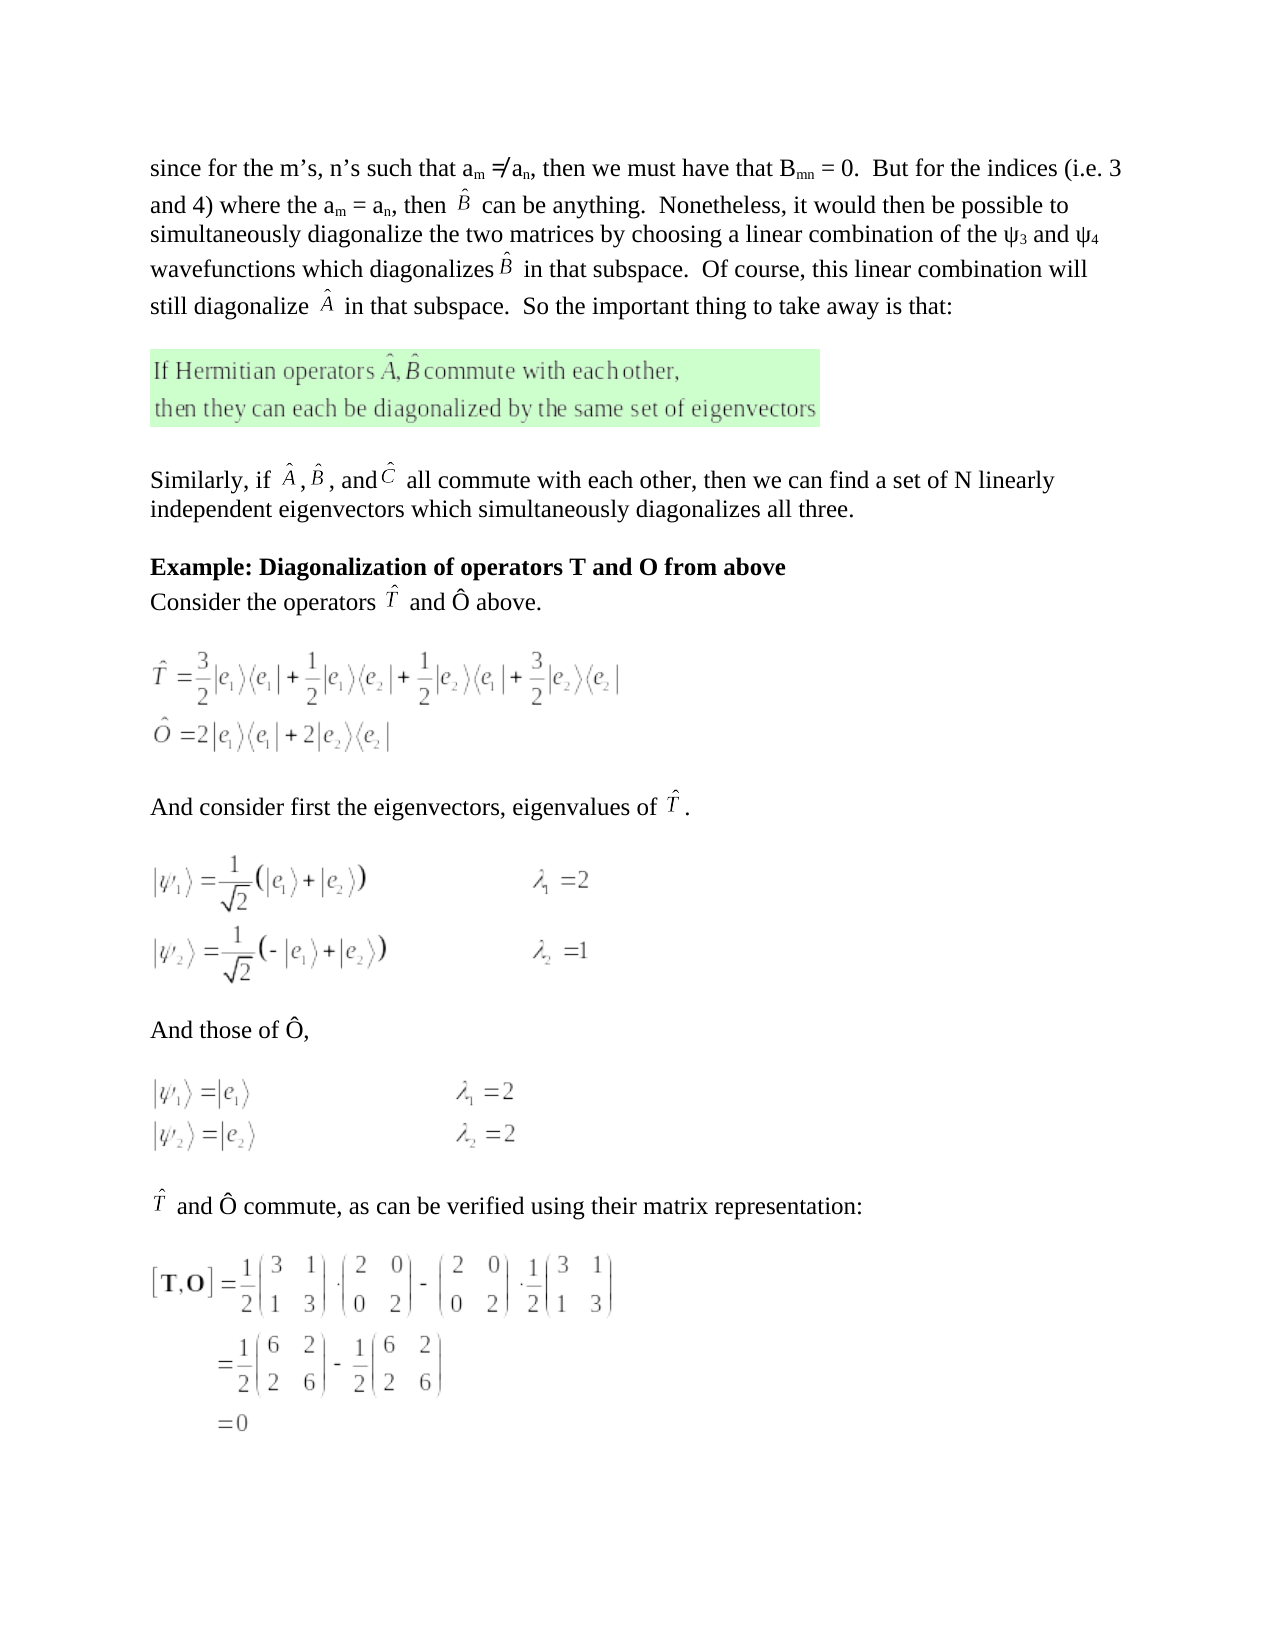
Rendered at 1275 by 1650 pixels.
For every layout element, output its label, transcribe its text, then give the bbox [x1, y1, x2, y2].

text Similarly, if ,, and all commute with each other, then we can find a set of N linearly independent eigenvectors which simultaneously diagonalizes all three. [150, 456, 1125, 523]
text Example: Diagonalization of operators T and O from above [150, 552, 1125, 581]
text and Ô commute, as can be verified using their matrix representation: [150, 1185, 1125, 1220]
text And consider first the eigenvectors, eigenvalues of . [150, 786, 1125, 821]
text Consider the operators and Ô above. [150, 581, 1125, 616]
text since for the m’s, n’s such that am ≠ an, then we must have that Bmn = 0. But for the indices (i.e. 3 and 4) where the am = an, then can be anything. Nonetheless, it would then be possible to simultaneously diagonalize the two matrices by choosing a linear combination of the ψ3 and ψ4 wavefunctions which diagonalizes in that subspace. Of course, this linear combination will still diagonalize in that subspace. So the important thing to take away is that: [150, 150, 1125, 320]
text And those of Ô, [150, 1016, 1125, 1044]
